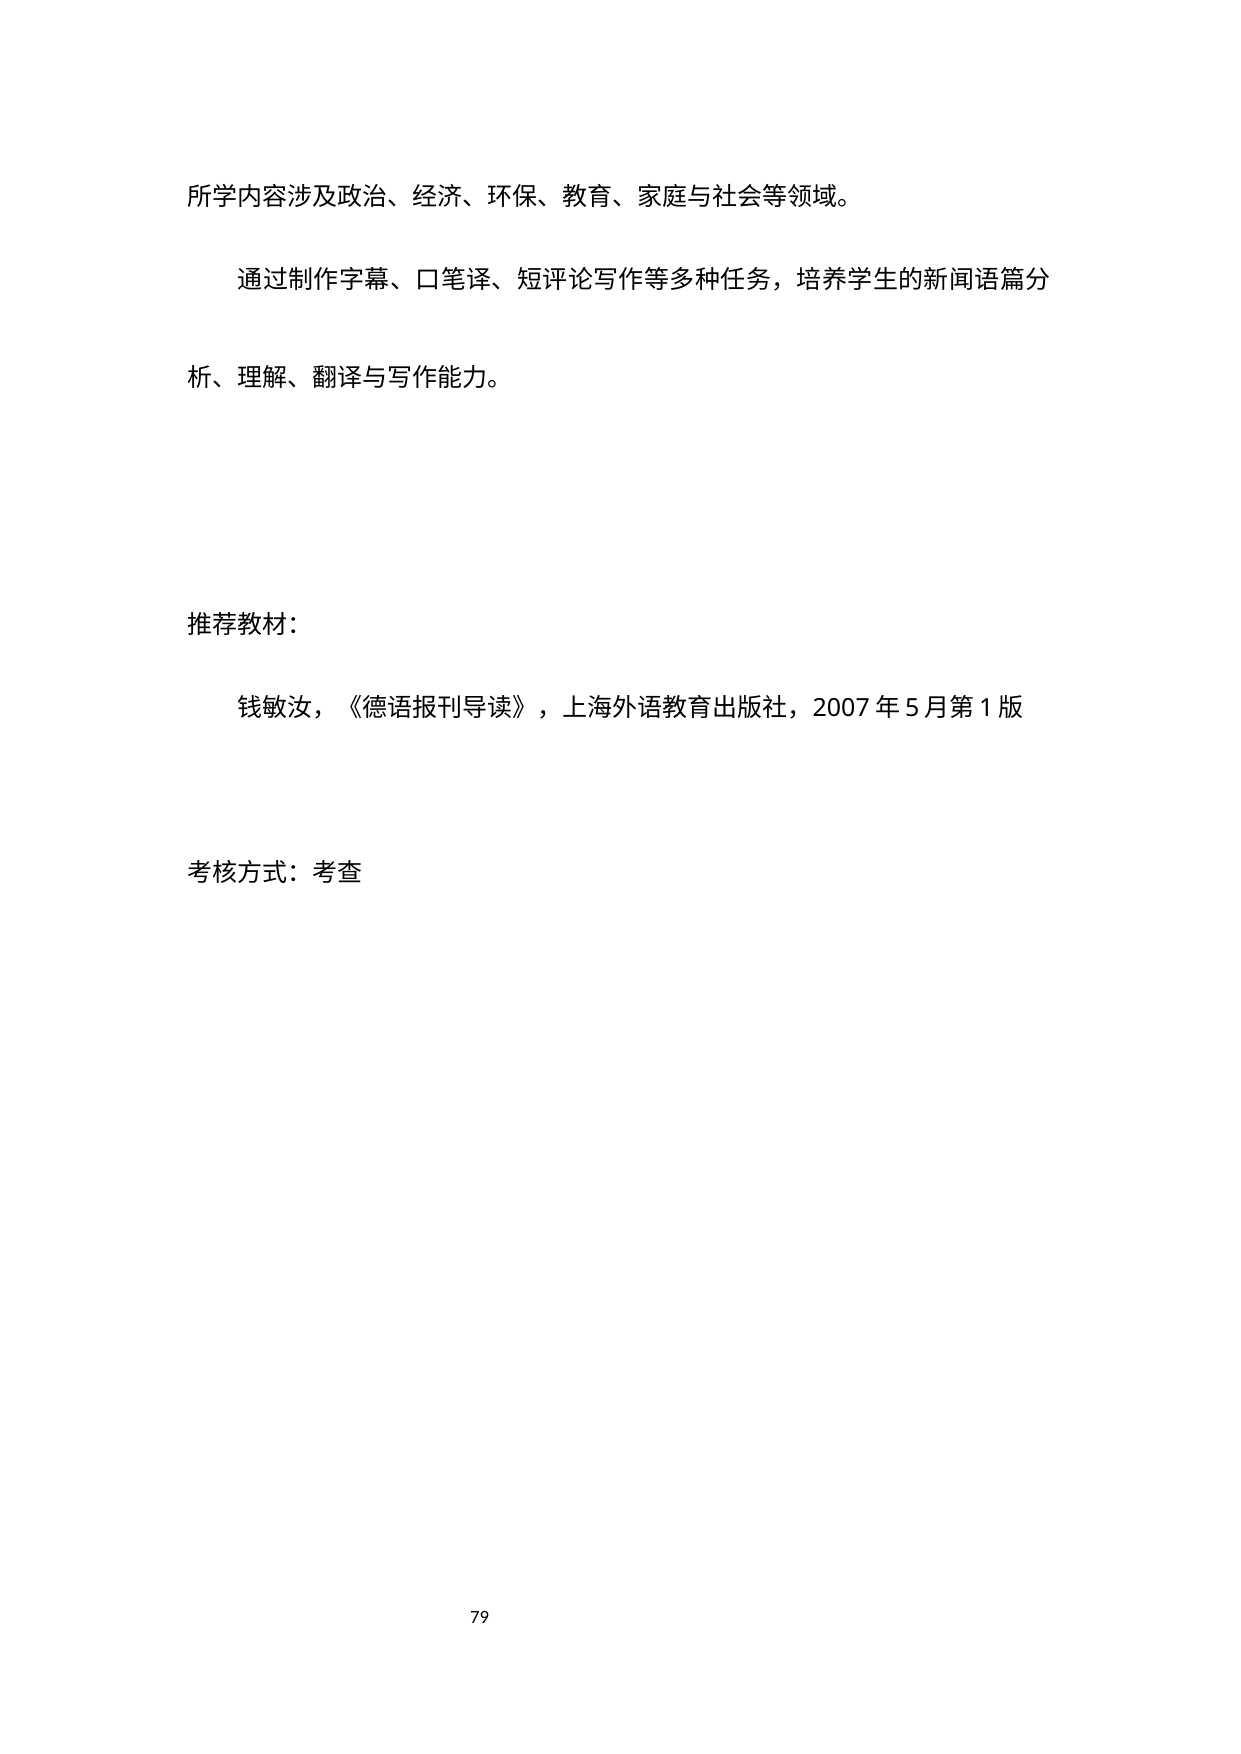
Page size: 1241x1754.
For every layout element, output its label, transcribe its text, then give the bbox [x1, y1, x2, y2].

text 通过制作字幕、口笔译、短评论写作等多种任务，培养学生的新闻语篇分析、理解、翻译与写作能力。 [187, 245, 1053, 408]
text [187, 162, 1053, 227]
text 推荐教材： [187, 590, 1053, 655]
text 钱敏汝，《德语报刊导读》，上海外语教育出版社，2007年5月第1版 [187, 673, 1053, 738]
text 考核方式：考查 [187, 838, 1053, 903]
